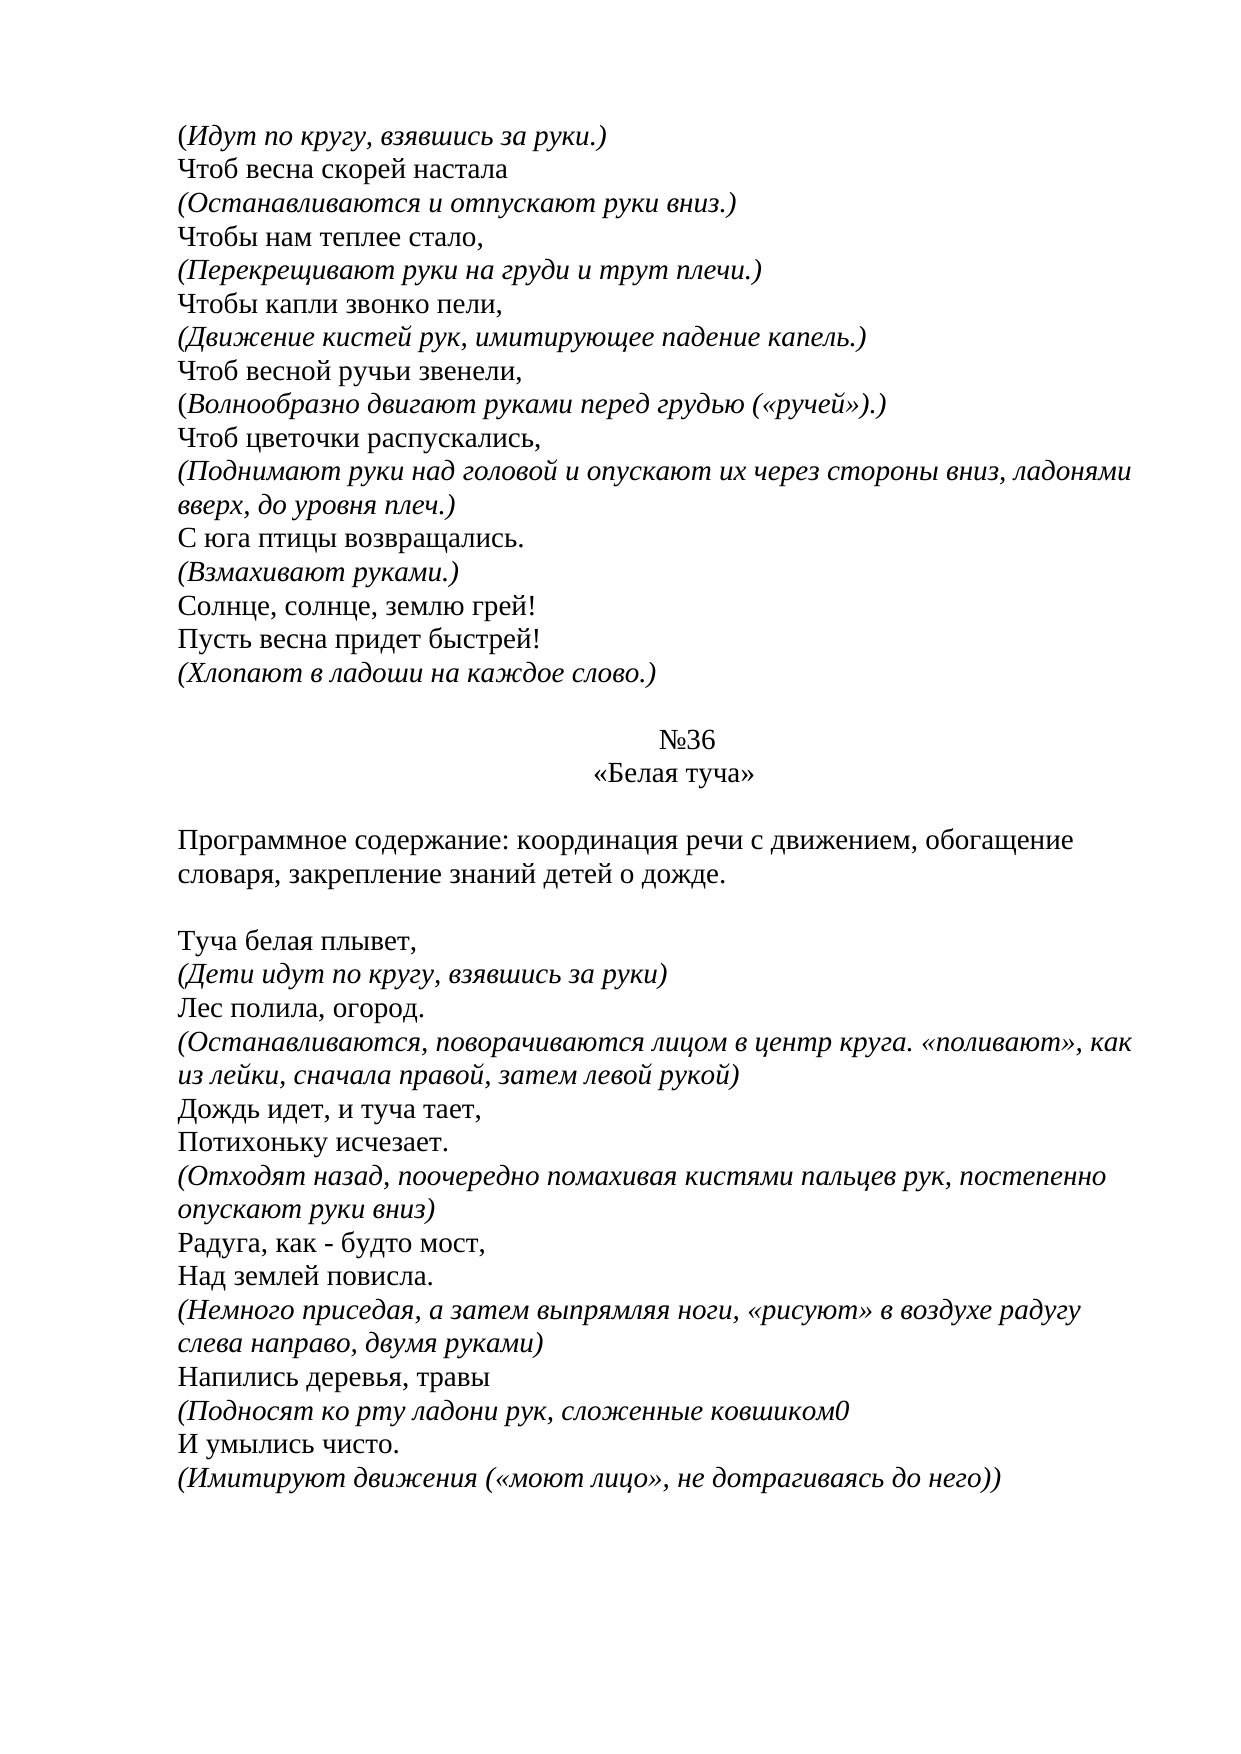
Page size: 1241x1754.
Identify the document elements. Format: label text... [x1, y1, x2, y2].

text (Идут по кругу, взявшись за руки.) [177, 118, 1152, 152]
text (Взмахивают руками.) [177, 554, 1152, 588]
text (Останавливаются, поворачиваются лицом в центр круга. «поливают», как из лейки, сначала правой, затем левой рукой) [177, 1024, 1152, 1091]
text (Волнообразно двигают руками перед грудью («ручей»).) [177, 386, 1152, 420]
text Дождь идет, и туча тает, [177, 1091, 1152, 1124]
text (Поднимают руки над головой и опускают их через стороны вниз, ладонями вверх, до уровня плеч.) [177, 453, 1152, 521]
text (Останавливаются и отпускают руки вниз.) [177, 185, 1152, 219]
text Над землей повисла. [177, 1258, 1152, 1292]
text Чтоб весной ручьи звенели, [177, 353, 1152, 386]
text Радуга, как - будто мост, [177, 1225, 1152, 1258]
text Потихоньку исчезает. [177, 1124, 1152, 1158]
text Лес полила, огород. [177, 990, 1152, 1024]
text С юга птицы возвращались. [177, 521, 1152, 554]
text Солнце, солнце, землю грей! [177, 588, 1152, 621]
text (Перекрещивают руки на груди и трут плечи.) [177, 252, 1152, 286]
text Чтоб цветочки распускались, [177, 420, 1152, 453]
text Чтоб весна скорей настала [177, 152, 1152, 185]
text (Подносят ко рту ладони рук, сложенные ковшиком0 [177, 1393, 1152, 1426]
text Чтобы нам теплее стало, [177, 219, 1152, 252]
text И умылись чисто. [177, 1426, 1152, 1460]
text (Дети идут по кругу, взявшись за руки) [177, 957, 1152, 990]
text (Немного приседая, а затем выпрямляя ноги, «рисуют» в воздухе радугу слева направо, двумя руками) [177, 1292, 1152, 1359]
text Туча белая плывет, [177, 923, 1152, 957]
text (Движение кистей рук, имитирующее падение капель.) [177, 319, 1152, 353]
text Напились деревья, травы [177, 1359, 1152, 1393]
text Пусть весна придет быстрей! [177, 621, 1152, 655]
text (Имитируют движения («моют лицо», не дотрагиваясь до него)) [177, 1460, 1152, 1493]
text (Отходят назад, поочередно помахивая кистями пальцев рук, постепенно опускают руки вниз) [177, 1158, 1152, 1225]
text №36 [177, 722, 1152, 755]
text Чтобы капли звонко пели, [177, 286, 1152, 319]
text Программное содержание: координация речи с движением, обогащение словаря, закрепление знаний детей о дожде. [177, 822, 1152, 889]
text (Хлопают в ладоши на каждое слово.) [177, 655, 1152, 688]
text «Белая туча» [177, 755, 1152, 789]
